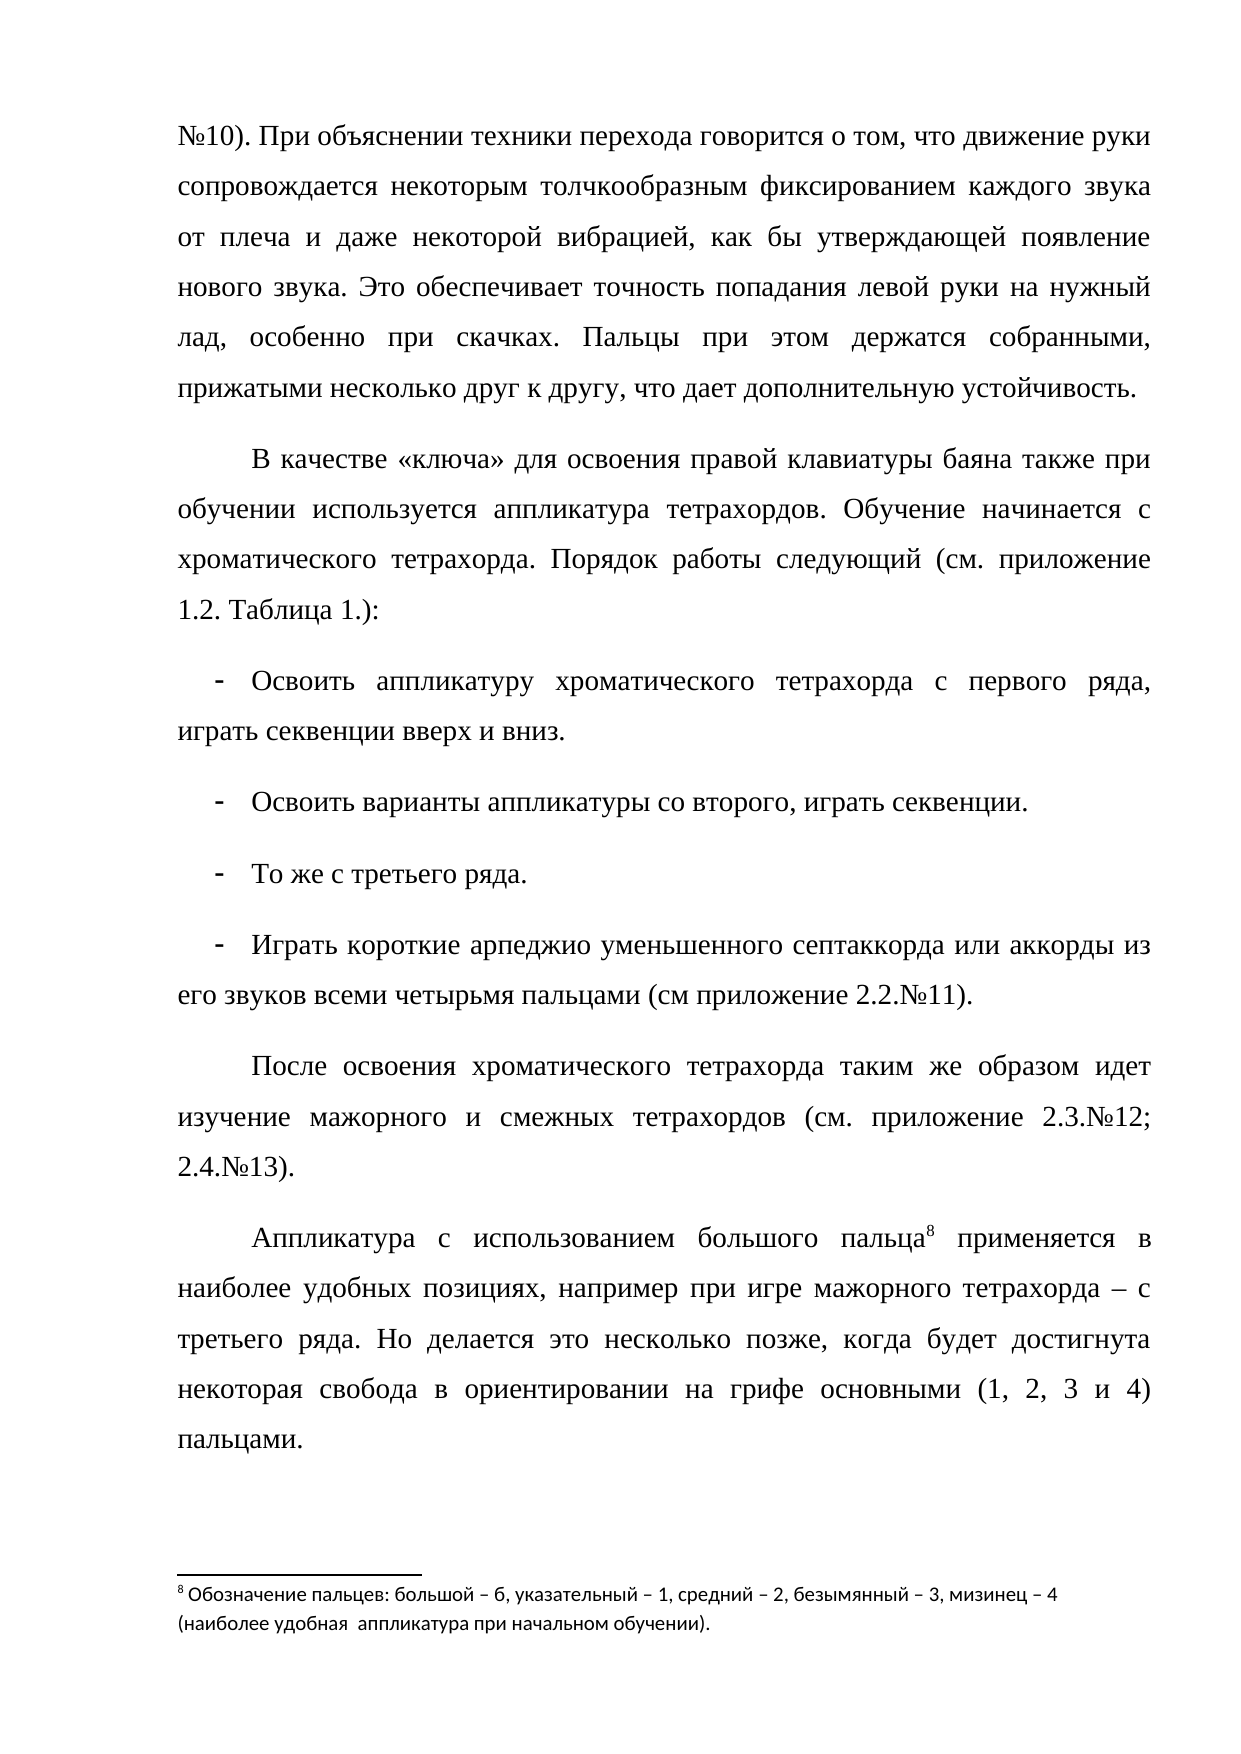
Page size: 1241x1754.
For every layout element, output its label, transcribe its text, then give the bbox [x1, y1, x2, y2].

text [177, 118, 1152, 403]
list Освоить аппликатуру хроматического тетрахорда с первого ряда, играть секвенции вверх и вниз. [177, 663, 1152, 747]
text В качестве «ключа» для освоения правой клавиатуры баяна также при обучении используется аппликатура тетрахордов. Обучение начинается с хроматического тетрахорда. Порядок работы следующий (см. приложение 1.2. Таблица 1.): [177, 441, 1152, 625]
list То же с третьего ряда. [177, 856, 1152, 889]
text Аппликатура с использованием большого пальца применяется в наиболее удобных позициях, например при игре мажорного тетрахорда – с третьего ряда. Но делается это несколько позже, когда будет достигнута некоторая свобода в ориентировании на грифе основными (1, 2, 3 и 4) пальцами. [177, 1220, 1152, 1455]
text После освоения хроматического тетрахорда таким же образом идет изучение мажорного и смежных тетрахордов (см. приложение 2.3.№12; 2.4.№13). [177, 1048, 1152, 1183]
list Освоить варианты аппликатуры со второго, играть секвенции. [177, 784, 1152, 818]
list Играть короткие арпеджио уменьшенного септаккорда или аккорды из его звуков всеми четырьмя пальцами (см приложение 2.2.№11). [177, 927, 1152, 1011]
